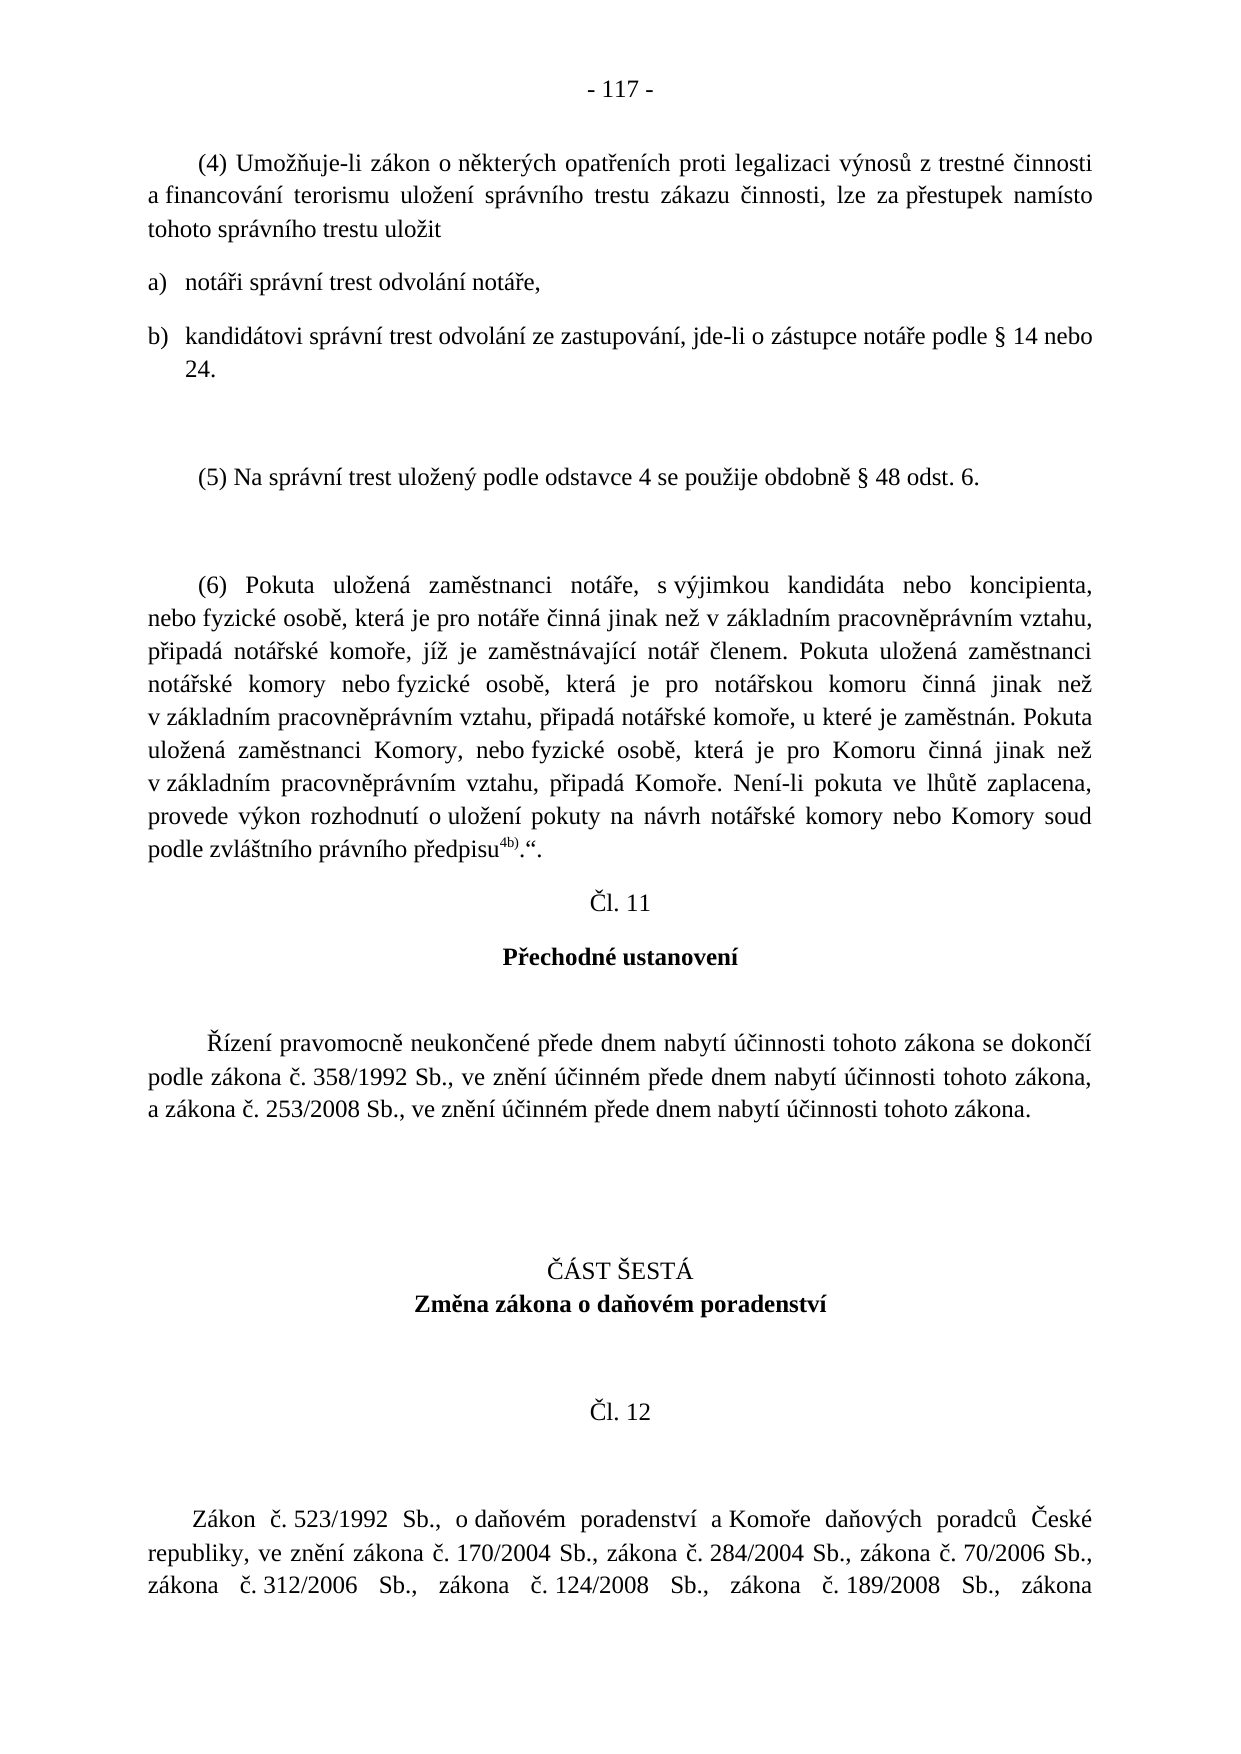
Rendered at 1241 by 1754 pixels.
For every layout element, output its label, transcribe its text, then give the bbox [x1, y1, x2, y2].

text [148, 1504, 1093, 1599]
text Čl. XI [148, 888, 1093, 917]
text (6) Pokuta uložená zaměstnanci notáře, s výjimkou kandidáta nebo koncipienta, nebo fyzické osobě, která je pro notáře činná jinak než v základním pracovněprávním vztahu, připadá notářské komoře, jíž je zaměstnávající notář členem. Pokuta uložená zaměstnanci notářské komory nebo fyzické osobě, která je pro notářskou komoru činná jinak než v základním pracovněprávním vztahu, připadá notářské komoře, u které je zaměstnán. Pokuta uložená zaměstnanci Komory, nebo fyzické osobě, která je pro Komoru činná jinak než v základním pracovněprávním vztahu, připadá Komoře. Není-li pokuta ve lhůtě zaplacena, provede výkon rozhodnutí o uložení pokuty na návrh notářské komory nebo Komory soud podle zvláštního právního předpisu4b).“. [148, 570, 1093, 863]
text (5) Na správní trest uložený podle odstavce 4 se použije obdobně § 48 odst. 6. [148, 462, 1093, 491]
text ČÁST ŠESTÁ [148, 1256, 1093, 1285]
text Řízení pravomocně neukončené přede dnem nabytí účinnosti tohoto zákona se dokončí podle zákona č. 358/1992 Sb., ve znění účinném přede dnem nabytí účinnosti tohoto zákona, a zákona č. 253/2008 Sb., ve znění účinném přede dnem nabytí účinnosti tohoto zákona. [148, 1028, 1093, 1123]
text a) notáři správní trest odvolání notáře, [148, 267, 1093, 296]
list Přechodné ustanovení [148, 942, 1093, 970]
text (4) Umožňuje-li zákon o některých opatřeních proti legalizaci výnosů z trestné činnosti a financování terorismu uložení správního trestu zákazu činnosti, lze za přestupek namísto tohoto správního trestu uložit [148, 148, 1093, 242]
text Čl. XII [148, 1397, 1093, 1426]
text b) kandidátovi správní trest odvolání ze zastupování, jde-li o zástupce notáře podle § 14 nebo 24. [148, 321, 1093, 383]
text Změna zákona o daňovém poradenství [148, 1289, 1093, 1318]
